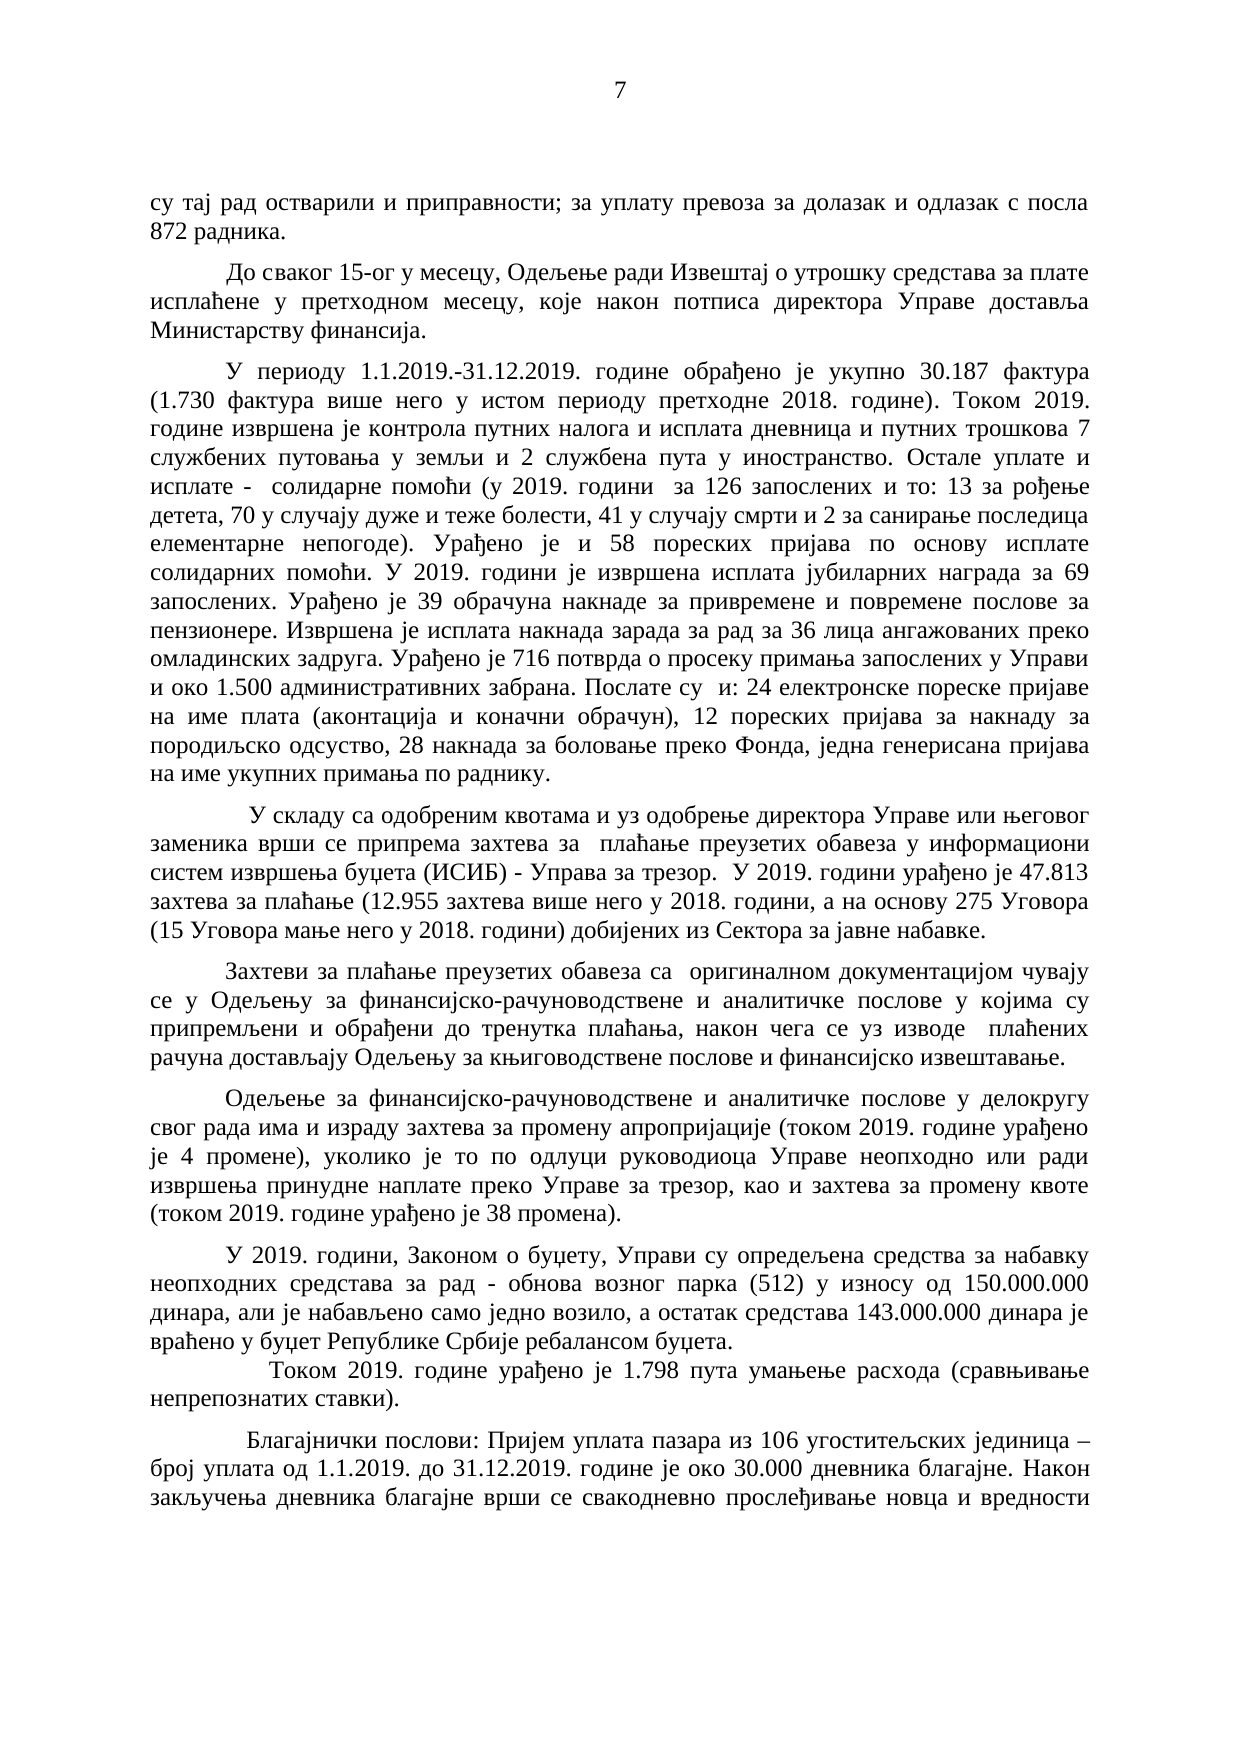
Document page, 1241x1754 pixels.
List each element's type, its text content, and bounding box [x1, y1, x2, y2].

text У периоду 1.1.2019.-31.12.2019. године обрађено је укупно 30.187 фактура (1.730 фактура више него у истом периоду претходне 2018. године). Током 2019. године извршена је контрола путних налога и исплата дневница и путних трошкова 7 службених путовања у земљи и 2 службена пута у иностранство. Остале уплате и исплате - солидарне помоћи (у 2019. години за 126 запослених и то: 13 за рођење детета, 70 у случају дуже и теже болести, 41 у случају смрти и 2 за санирање последица елементарне непогоде). Урађено је и 58 пореских пријава по основу исплате солидарних помоћи. У 2019. години је извршена исплата јубиларних награда за 69 запослених. Урађено је 39 обрачуна накнаде за привремене и повремене послове за пензионере. Извршена је исплата накнада зарада за рад за 36 лица ангажованих преко омладинских задруга. Урађено је 716 потврда о просеку примања запослених у Управи и око 1.500 административних забрана. Послате су и: 24 електронске пореске пријаве на име плата (аконтација и коначни обрачун), 12 пореских пријава за накнаду за породиљско одсуство, 28 накнада за боловање преко Фонда, једна генерисана пријава на име укупних примања по раднику. [150, 356, 1090, 787]
text У складу са одобреним квотама и уз одобрење директора Управе или његовог заменика врши се припрема захтева за плаћање преузетих обавеза у информациони систем извршења буџета (ИСИБ) - Управа за трезор. У 2019. години урађено је 47.813 захтева за плаћање (12.955 захтева више него у 2018. години, а на основу 275 Уговора (15 Уговора мање него у 2018. години) добијених из Сектора за јавне набавке. [150, 800, 1090, 943]
text Захтеви за плаћање преузетих обавеза са оригиналном документацијом чувају се у Одељењу за финансијско-рачуноводствене и аналитичке послове у којима су припремљени и обрађени до тренутка плаћања, након чега се уз изводе плаћених рачуна достављају Одељењу за књиговодствене послове и финансијско извештавање. [150, 956, 1090, 1071]
text Током 2019. године урађено је 1.798 пута умањење расхода (сравњивање непрепознатих ставки). [150, 1355, 1090, 1412]
text Одељење за финансијско-рачуноводствене и аналитичке послове у делокругу свог рада има и израду захтева за промену апропријације (током 2019. године урађено је 4 промене), уколико је то по одлуци руководиоца Управе неопходно или ради извршења принудне наплате преко Управе за трезор, као и захтева за промену квоте (током 2019. године урађено је 38 промена). [150, 1083, 1090, 1227]
text У 2019. години, Законом о буџету, Управи су опредељена средства за набавку неопходних средстава за рад - обнова возног парка (512) у износу од 150.000.000 динара, али је набављено само једно возило, а остатак средстава 143.000.000 динара је враћено у буџет Републике Србије ребалансом буџета. [150, 1240, 1090, 1355]
text До сваког 15-ог у месецу, Одељење ради Извештај о утрошку средстава за плате исплаћене у претходном месецу, које након потписа директора Управе доставља Министарству финансија. [150, 257, 1090, 343]
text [150, 1425, 1090, 1511]
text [150, 187, 1090, 245]
